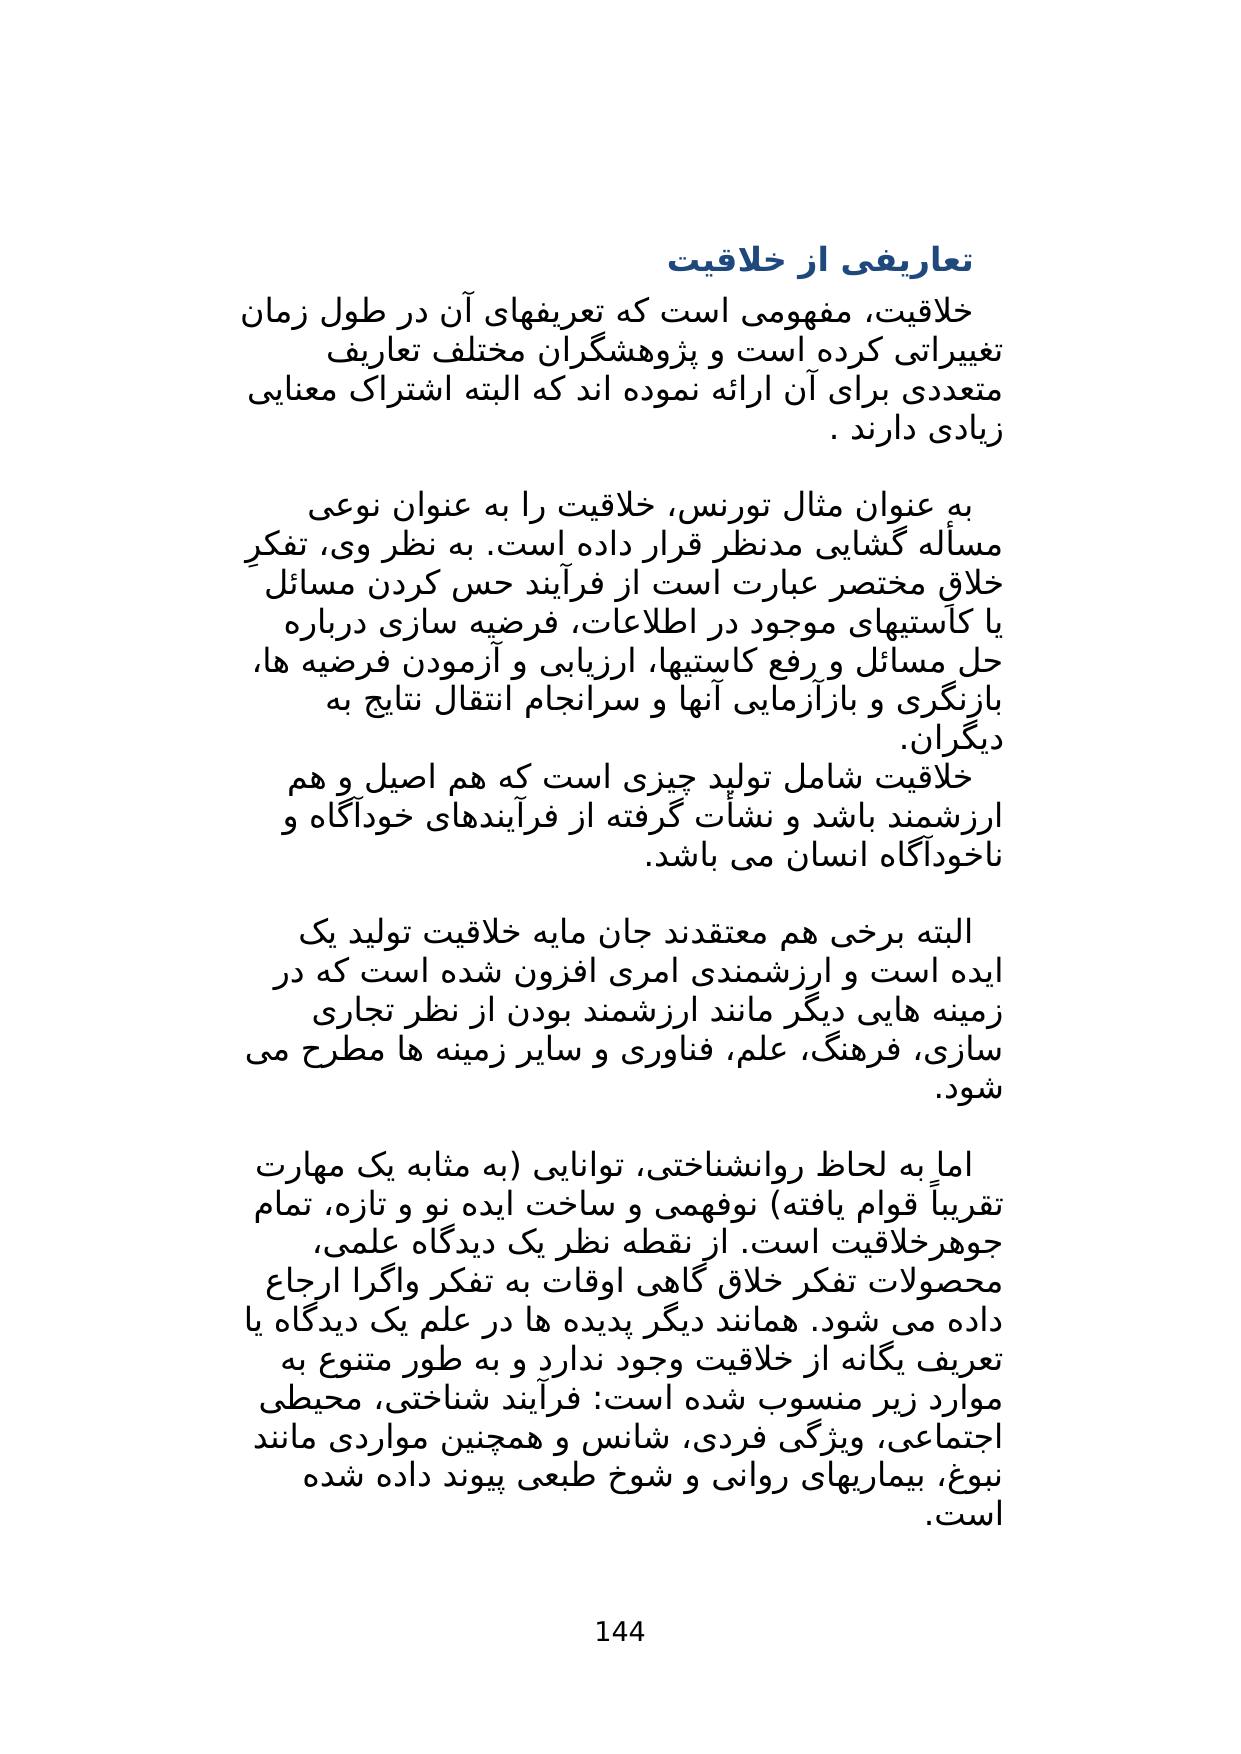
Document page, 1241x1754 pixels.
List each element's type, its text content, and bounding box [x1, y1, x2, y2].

text خلاقیت، مفهومی است که تعریفهای آن در طول زمان تغییراتی کرده است و پژوهشگران مختلف تعاریف متعددی برای آن ارائه نموده اند که البته اشتراک معنایی زیادی دارند . [236, 292, 1004, 447]
text اما به لحاظ روانشناختی، توانایی (به مثابه یک مهارت تقریباً قوام یافته) نوفهمی و ساخت ایده نو و تازه، تمام جوهرخلاقیت است. از نقطه نظر یک دیدگاه علمی، محصولات تفکر خلاق گاهی اوقات به تفکر واگرا ارجاع داده می شود. همانند دیگر پدیده ها در علم یک دیدگاه یا تعریف یگانه از خلاقیت وجود ندارد و به طور متنوع به موارد زیر منسوب شده است: فرآیند شناختی، محیطی اجتماعی، ویژگی فردی، شانس و همچنین مواردی مانند نبوغ، بیماریهای روانی و شوخ طبعی پیوند داده شده است. [236, 1145, 1004, 1534]
text به عنوان مثال تورنس، خلاقیت را به عنوان نوعی مسأله گشایی مدنظر قرار داده است. به نظر وی، تفکرِ خلاقِ مختصر عبارت است از فرآیند حس کردن مسائل یا کاستیهای موجود در اطلاعات، فرضیه سازی درباره حل مسائل و رفع کاستیها، ارزیابی و آزمودن فرضیه ها، بازنگری و بازآزمایی آنها و سرانجام انتقال نتایج به دیگران. [236, 486, 1004, 758]
text خلاقیت شامل تولید چیزی است که هم اصیل و هم ارزشمند باشد و نشأت گرفته از فرآیندهای خودآگاه و ناخودآگاه انسان می باشد. [236, 758, 1004, 874]
subtitle تعاریفی از خلاقیت [236, 241, 1004, 279]
text البته برخی هم معتقدند جان مایه خلاقیت تولید یک ایده است و ارزشمندی امری افزون شده است که در زمینه هایی دیگر مانند ارزشمند بودن از نظر تجاری سازی، فرهنگ، علم، فناوری و سایر زمینه ها مطرح می شود. [236, 912, 1004, 1107]
